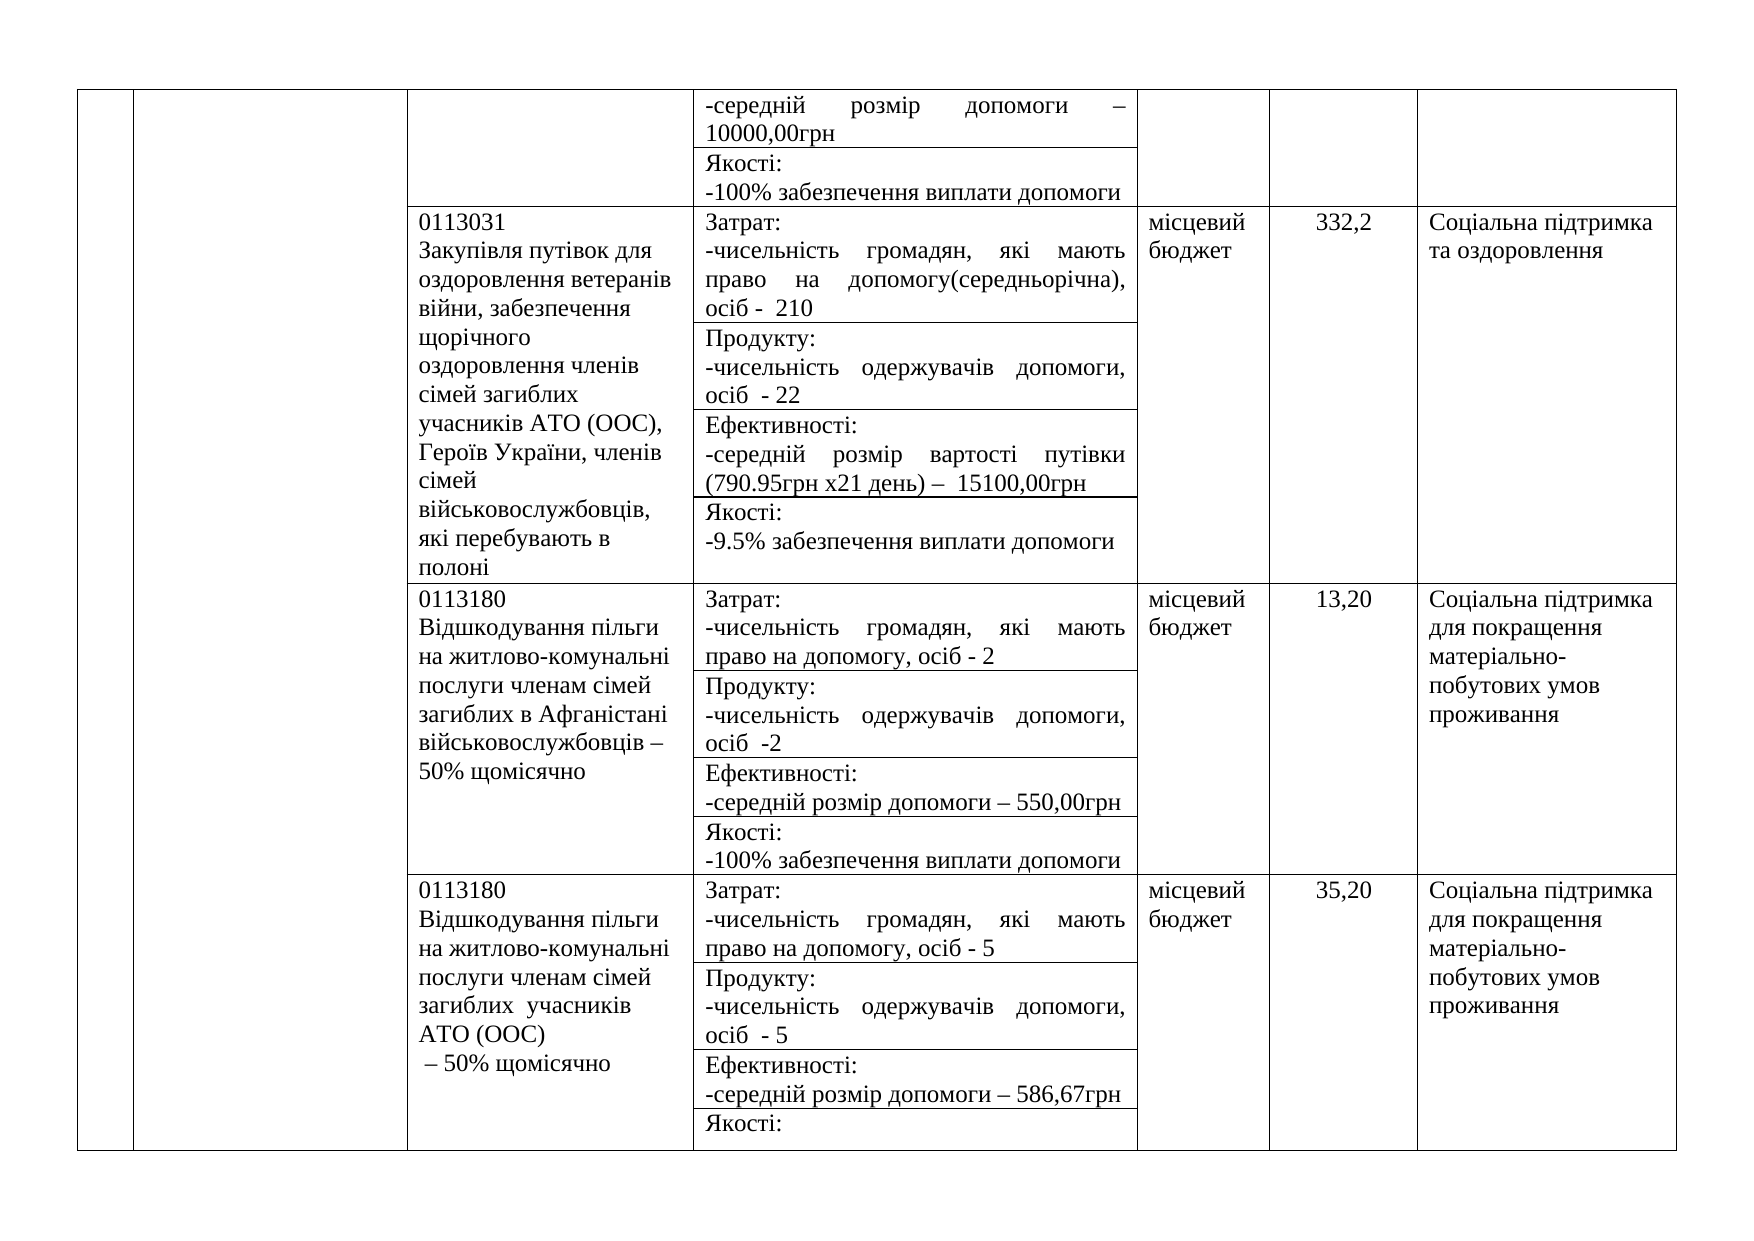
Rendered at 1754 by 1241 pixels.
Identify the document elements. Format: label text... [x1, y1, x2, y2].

table_cell 35,20 [1270, 875, 1417, 1150]
table_cell місцевий бюджет [1138, 207, 1269, 583]
table_cell 0113180 Відшкодування пільги на житлово-комунальні послуги членам сімей загиблих учасників АТО (ООС) – 50% щомісячно [408, 875, 693, 1150]
table_cell 0113180 Відшкодування пільги на житлово-комунальні послуги членам сімей загиблих в Афганістані військовослужбовців – 50% щомісячно [408, 584, 693, 874]
table_cell Ефективності: -середній розмір вартості путівки (790.95грн х21 день) – 15100,00грн [694, 410, 1137, 496]
table_cell Продукту: -чисельність одержувачів допомоги, осіб - 5 [694, 963, 1137, 1049]
table_cell Продукту: -чисельність одержувачів допомоги, осіб - 22 [694, 323, 1137, 409]
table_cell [694, 90, 1137, 147]
table_cell Соціальна підтримка для покращення матеріально-побутових умов проживання [1418, 875, 1676, 1150]
table_cell Затрат: -чисельність громадян, які мають право на допомогу, осіб - 2 [694, 584, 1137, 670]
table_cell Ефективності: -середній розмір допомоги – 550,00грн [694, 758, 1137, 816]
table_cell 13,20 [1270, 584, 1417, 874]
table_cell 332,2 [1270, 207, 1417, 583]
table_cell місцевий бюджет [1138, 875, 1269, 1150]
table_cell Соціальна підтримка для покращення матеріально-побутових умов проживання [1418, 584, 1676, 874]
table_cell місцевий бюджет [1138, 584, 1269, 874]
table_cell 0113031 Закупівля путівок для оздоровлення ветеранів війни, забезпечення щорічного оздоровлення членів сімей загиблих учасників АТО (ООС), Героїв України, членів сімей військовослужбовців, які перебувають в полоні [408, 207, 693, 583]
table_cell Затрат: -чисельність громадян, які мають право на допомогу, осіб - 5 [694, 875, 1137, 962]
table_cell Затрат: -чисельність громадян, які мають право на допомогу(середньорічна), осіб - 210 [694, 207, 1137, 322]
table_cell Продукту: -чисельність одержувачів допомоги, осіб -2 [694, 671, 1137, 757]
table_cell Якості: -100% забезпечення виплати допомоги [694, 148, 1137, 206]
table_cell Ефективності: -середній розмір допомоги – 586,67грн [694, 1050, 1137, 1107]
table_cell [694, 1109, 1137, 1150]
table_cell Якості: -100% забезпечення виплати допомоги [694, 817, 1137, 874]
table_cell Соціальна підтримка та оздоровлення [1418, 207, 1676, 583]
table_cell Якості: -9.5% забезпечення виплати допомоги [694, 498, 1137, 583]
